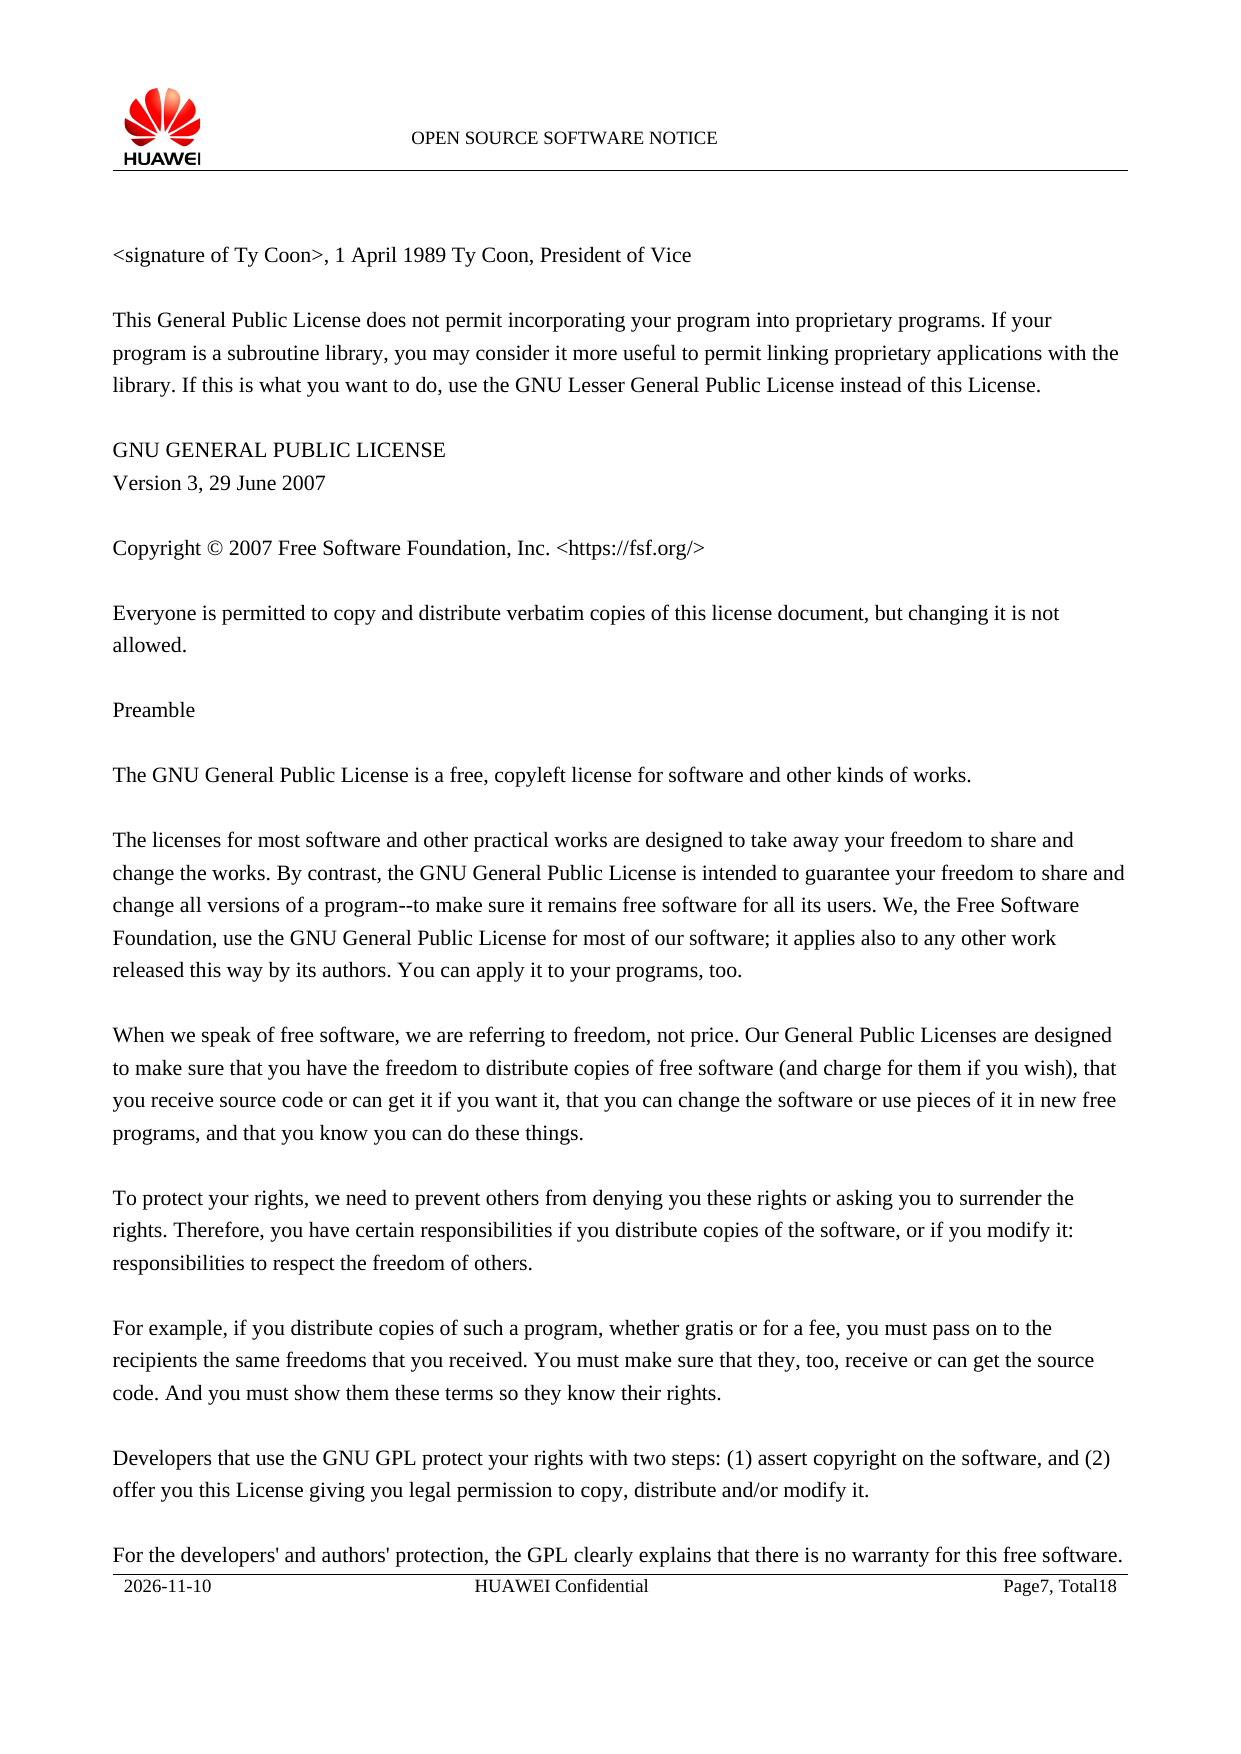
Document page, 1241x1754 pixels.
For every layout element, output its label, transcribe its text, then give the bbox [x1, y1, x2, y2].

picture [124, 88, 201, 165]
